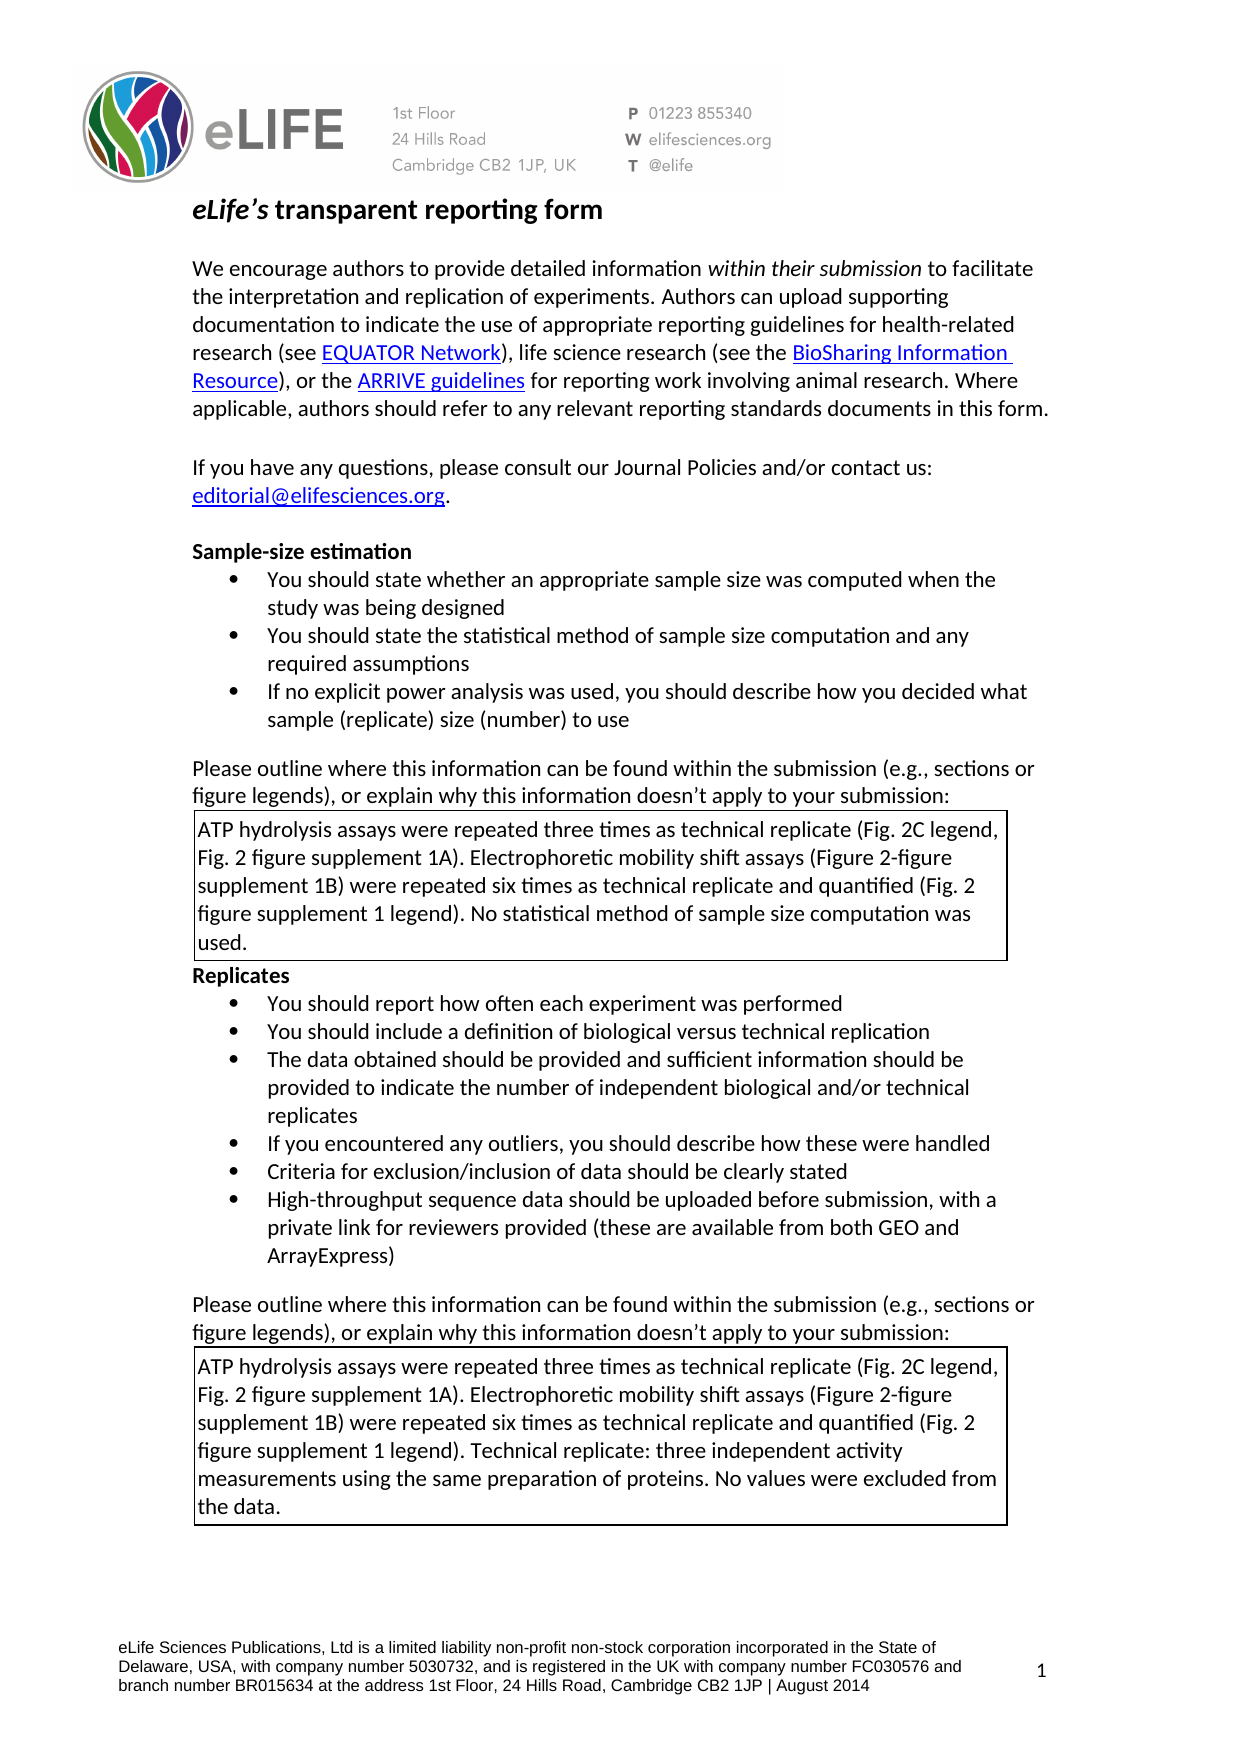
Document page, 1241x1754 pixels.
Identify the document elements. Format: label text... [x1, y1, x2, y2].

text eLife’s transparent reporting form [192, 191, 1053, 226]
text If you have any questions, please consult our Journal Policies and/or contact us: editorial@elifesciences.org. [192, 453, 1053, 509]
list If no explicit power analysis was used, you should describe how you decided what sample (replicate) size (number) to use [229, 677, 1053, 733]
list If you encountered any outliers, you should describe how these were handled [229, 1129, 1053, 1157]
list The data obtained should be provided and sufficient information should be provided to indicate the number of independent biological and/or technical replicates [229, 1045, 1053, 1129]
list You should report how often each experiment was performed [229, 989, 1053, 1017]
text ATP hydrolysis assays were repeated three times as technical replicate (Fig. 2C legend, Fig. 2 figure supplement 1A). Electrophoretic mobility shift assays (Figure 2-figure supplement 1B) were repeated six times as technical replicate and quantified (Fig. 2 figure supplement 1 legend). Technical replicate: three independent activity measurements using the same preparation of proteins. No values were excluded from the data. [195, 1350, 1006, 1522]
list You should state the statistical method of sample size computation and any required assumptions [229, 621, 1053, 677]
text ATP hydrolysis assays were repeated three times as technical replicate (Fig. 2C legend, Fig. 2 figure supplement 1A). Electrophoretic mobility shift assays (Figure 2-figure supplement 1B) were repeated six times as technical replicate and quantified (Fig. 2 figure supplement 1 legend). No statistical method of sample size computation was used. [195, 813, 1006, 958]
text Sample-size estimation [192, 537, 1053, 565]
list You should state whether an appropriate sample size was computed when the study was being designed [229, 565, 1053, 621]
text Replicates [192, 838, 1053, 989]
text We encourage authors to provide detailed information within their submission to facilitate the interpretation and replication of experiments. Authors can upload supporting documentation to indicate the use of appropriate reporting guidelines for health-related research (see EQUATOR Network), life science research (see the BioSharing Information Resource), or the ARRIVE guidelines for reporting work involving animal research. Where applicable, authors should refer to any relevant reporting standards documents in this form. [192, 254, 1053, 423]
picture [73, 59, 784, 191]
list High-throughput sequence data should be uploaded before submission, with a private link for reviewers provided (these are available from both GEO and ArrayExpress) [229, 1186, 1053, 1269]
list Criteria for exclusion/inclusion of data should be clearly stated [229, 1157, 1053, 1186]
list You should include a definition of biological versus technical replication [229, 1017, 1053, 1045]
